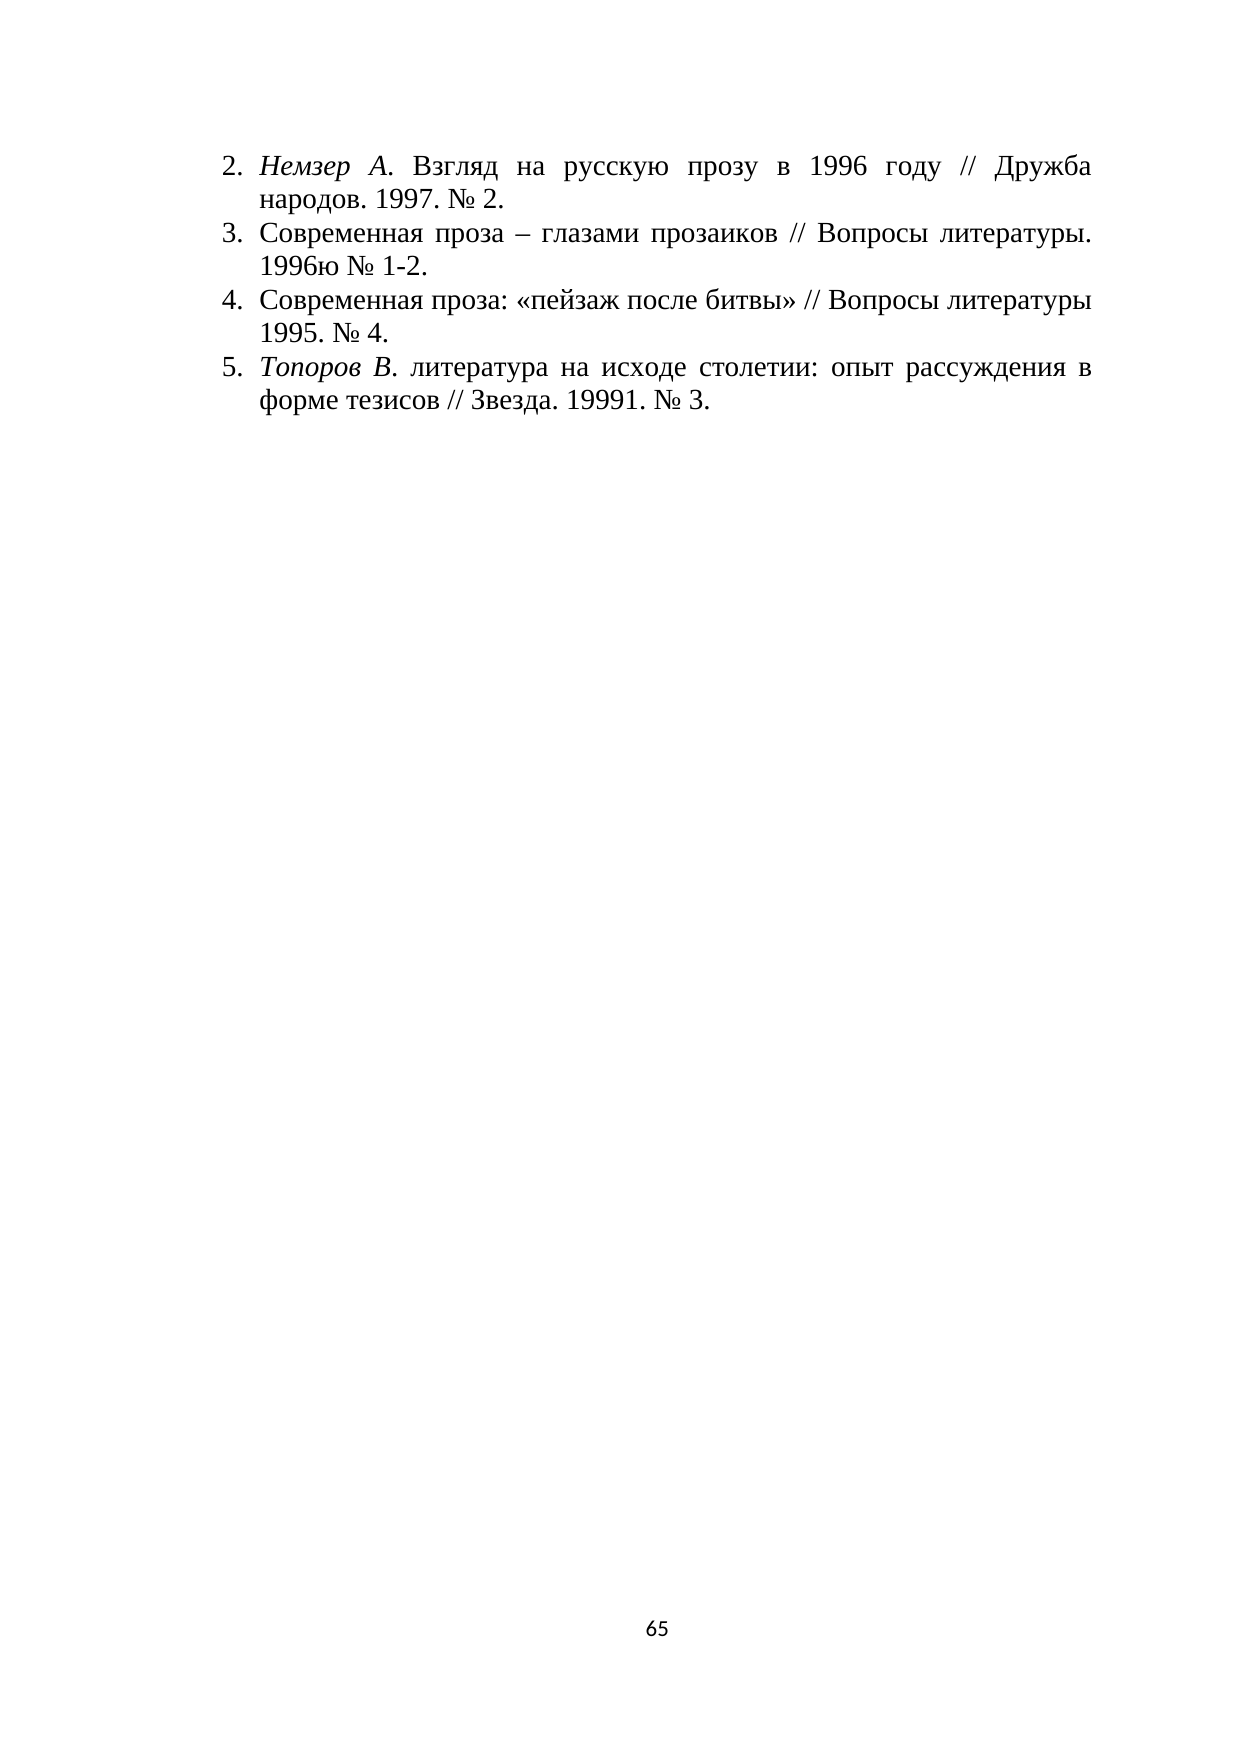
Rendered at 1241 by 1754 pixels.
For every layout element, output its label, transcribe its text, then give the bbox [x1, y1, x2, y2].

list Топоров В. литература на исходе столетии: опыт рассуждения в форме тезисов // Звезда. 19991. № 3. [222, 349, 1092, 416]
list Современная проза – глазами прозаиков // Вопросы литературы. 1996ю № 1-2. [222, 215, 1092, 282]
list Современная проза: «пейзаж после битвы» // Вопросы литературы 1995. № 4. [222, 282, 1092, 349]
list Немзер А. Взгляд на русскую прозу в 1996 году // Дружба народов. 1997. № 2. [222, 148, 1092, 215]
